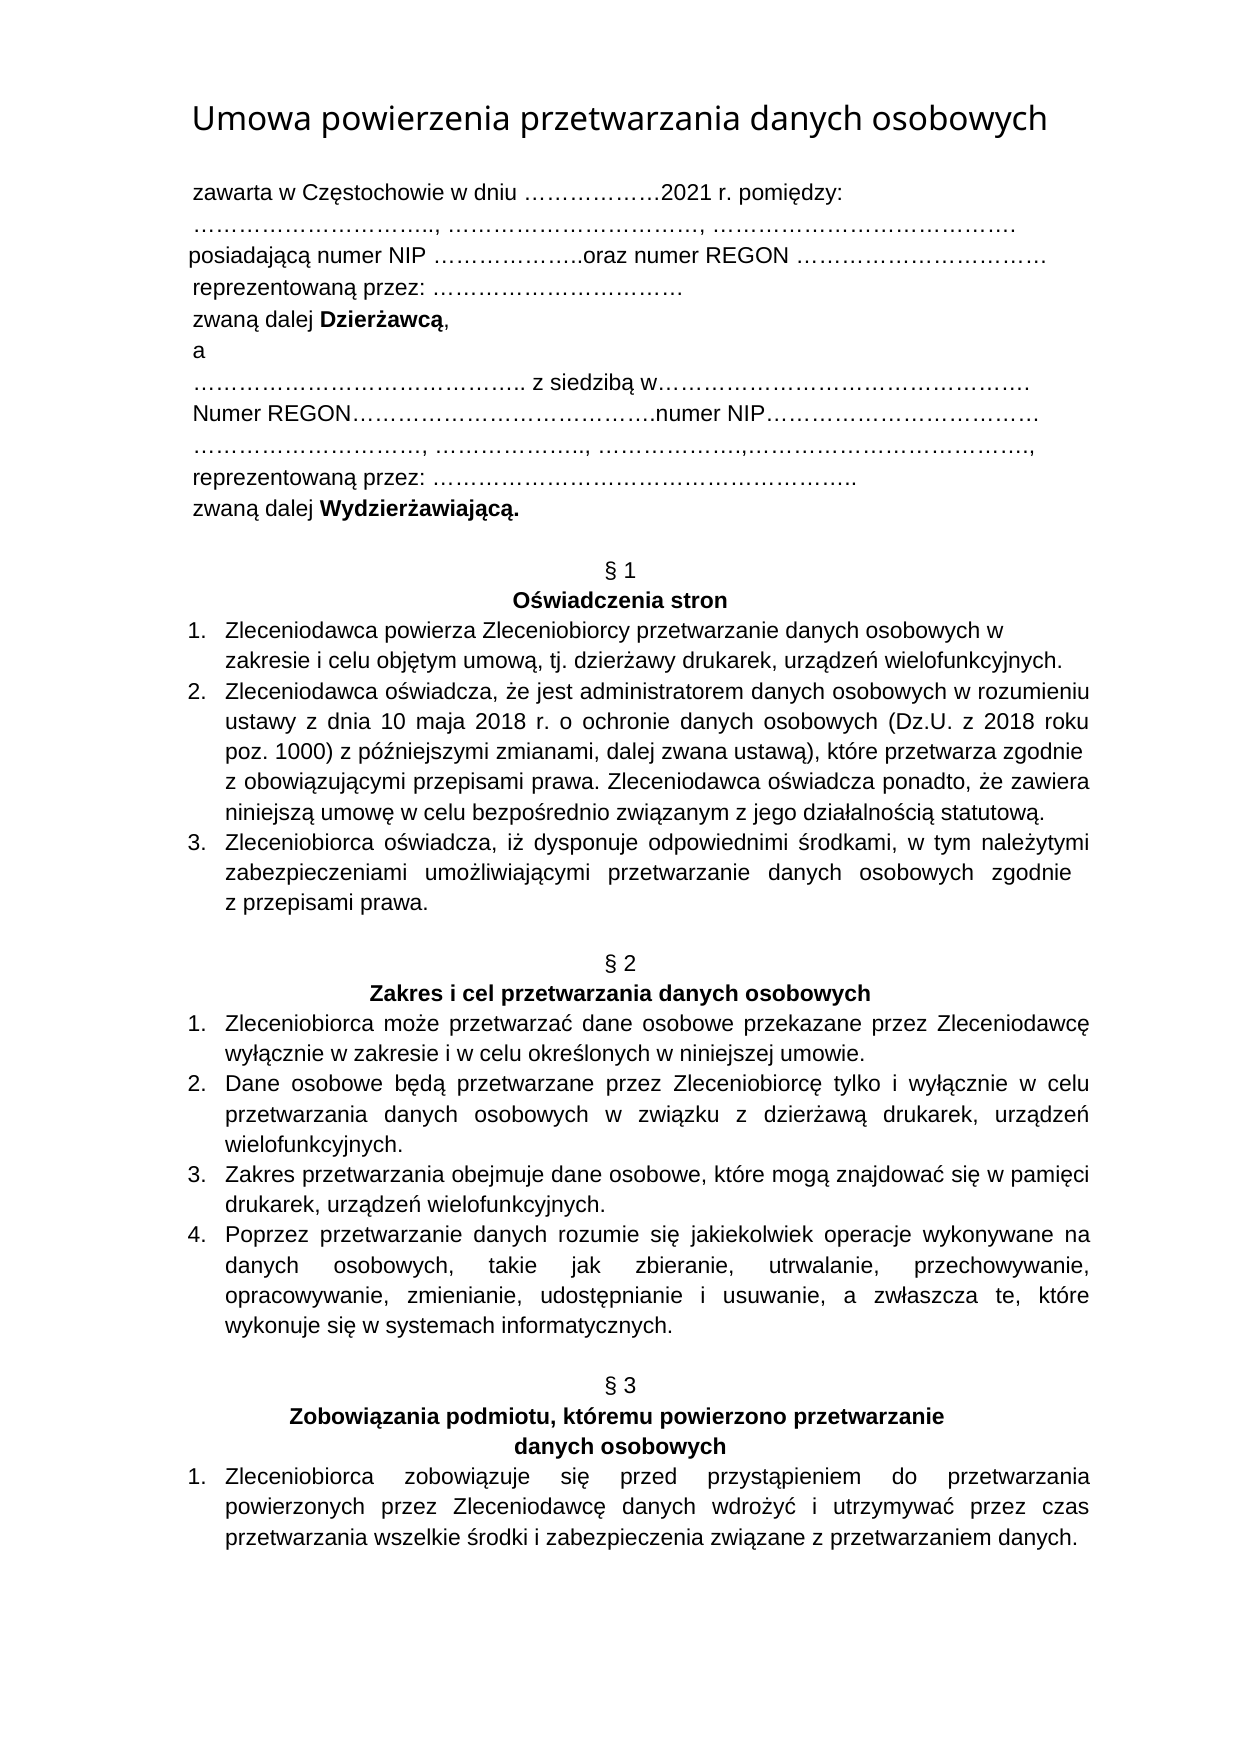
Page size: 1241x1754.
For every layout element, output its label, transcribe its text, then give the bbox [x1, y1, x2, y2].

list Zleceniobiorca może przetwarzać dane osobowe przekazane przez Zleceniodawcę wyłącznie w zakresie i w celu określonych w niniejszej umowie. [187, 1010, 1090, 1066]
text zwaną dalej Dzierżawcą, [192, 306, 1090, 332]
text Oświadczenia stron [150, 587, 1090, 613]
text zawarta w Częstochowie w dniu ………………2021 r. pomiędzy: ………………………….., ……………………………, …………………………………. [192, 179, 1090, 237]
list Dane osobowe będą przetwarzane przez Zleceniobiorcę tylko i wyłącznie w celu przetwarzania danych osobowych w związku z dzierżawą drukarek, urządzeń wielofunkcyjnych. [187, 1070, 1090, 1157]
text a [192, 337, 1090, 363]
list Zleceniobiorca oświadcza, iż dysponuje odpowiednimi środkami, w tym należytymi zabezpieczeniami umożliwiającymi przetwarzanie danych osobowych zgodnie z przepisami prawa. [187, 829, 1090, 915]
list Zleceniodawca oświadcza, że jest administratorem danych osobowych w rozumieniu ustawy z dnia 10 maja 2018 r. o ochronie danych osobowych (Dz.U. z 2018 roku poz. 1000) z późniejszymi zmianami, dalej zwana ustawą), które przetwarza zgodnie z obowiązującymi przepisami prawa. Zleceniodawca oświadcza ponadto, że zawiera niniejszą umowę w celu bezpośrednio związanym z jego działalnością statutową. [187, 678, 1090, 825]
text zwaną dalej Wydzierżawiającą. [192, 495, 1090, 521]
list Zakres przetwarzania obejmuje dane osobowe, które mogą znajdować się w pamięci drukarek, urządzeń wielofunkcyjnych. [187, 1161, 1090, 1217]
text …………………………………….. z siedzibą w…………………………………………. [192, 369, 1090, 395]
text § 3 [150, 1372, 1090, 1399]
text Zakres i cel przetwarzania danych osobowych [150, 980, 1090, 1006]
subtitle Umowa powierzenia przetwarzania danych osobowych [150, 95, 1090, 140]
list Zleceniodawca powierza Zleceniobiorcy przetwarzanie danych osobowych w zakresie i celu objętym umową, tj. dzierżawy drukarek, urządzeń wielofunkcyjnych. [187, 617, 1090, 674]
text § 1 [150, 557, 1090, 583]
text …………………………, ……………….., ……………….,………………………………., [192, 432, 1090, 458]
list Zleceniobiorca zobowiązuje się przed przystąpieniem do przetwarzania powierzonych przez Zleceniodawcę danych wdrożyć i utrzymywać przez czas przetwarzania wszelkie środki i zabezpieczenia związane z przetwarzaniem danych. [187, 1463, 1090, 1550]
text reprezentowaną przez: ……………………………………………….. [192, 463, 1090, 490]
text posiadającą numer NIP ………………..oraz numer REGON …………………………… [150, 242, 1090, 269]
text reprezentowaną przez: …………………………… [192, 274, 1090, 300]
list Poprzez przetwarzanie danych rozumie się jakiekolwiek operacje wykonywane na danych osobowych, takie jak zbieranie, utrwalanie, przechowywanie, opracowywanie, zmienianie, udostępnianie i usuwanie, a zwłaszcza te, które wykonuje się w systemach informatycznych. [187, 1221, 1090, 1338]
text Numer REGON………………………………….numer NIP……………………………… [192, 400, 1090, 427]
text Zobowiązania podmiotu, któremu powierzono przetwarzanie danych osobowych [150, 1403, 1090, 1459]
text § 2 [150, 949, 1090, 976]
